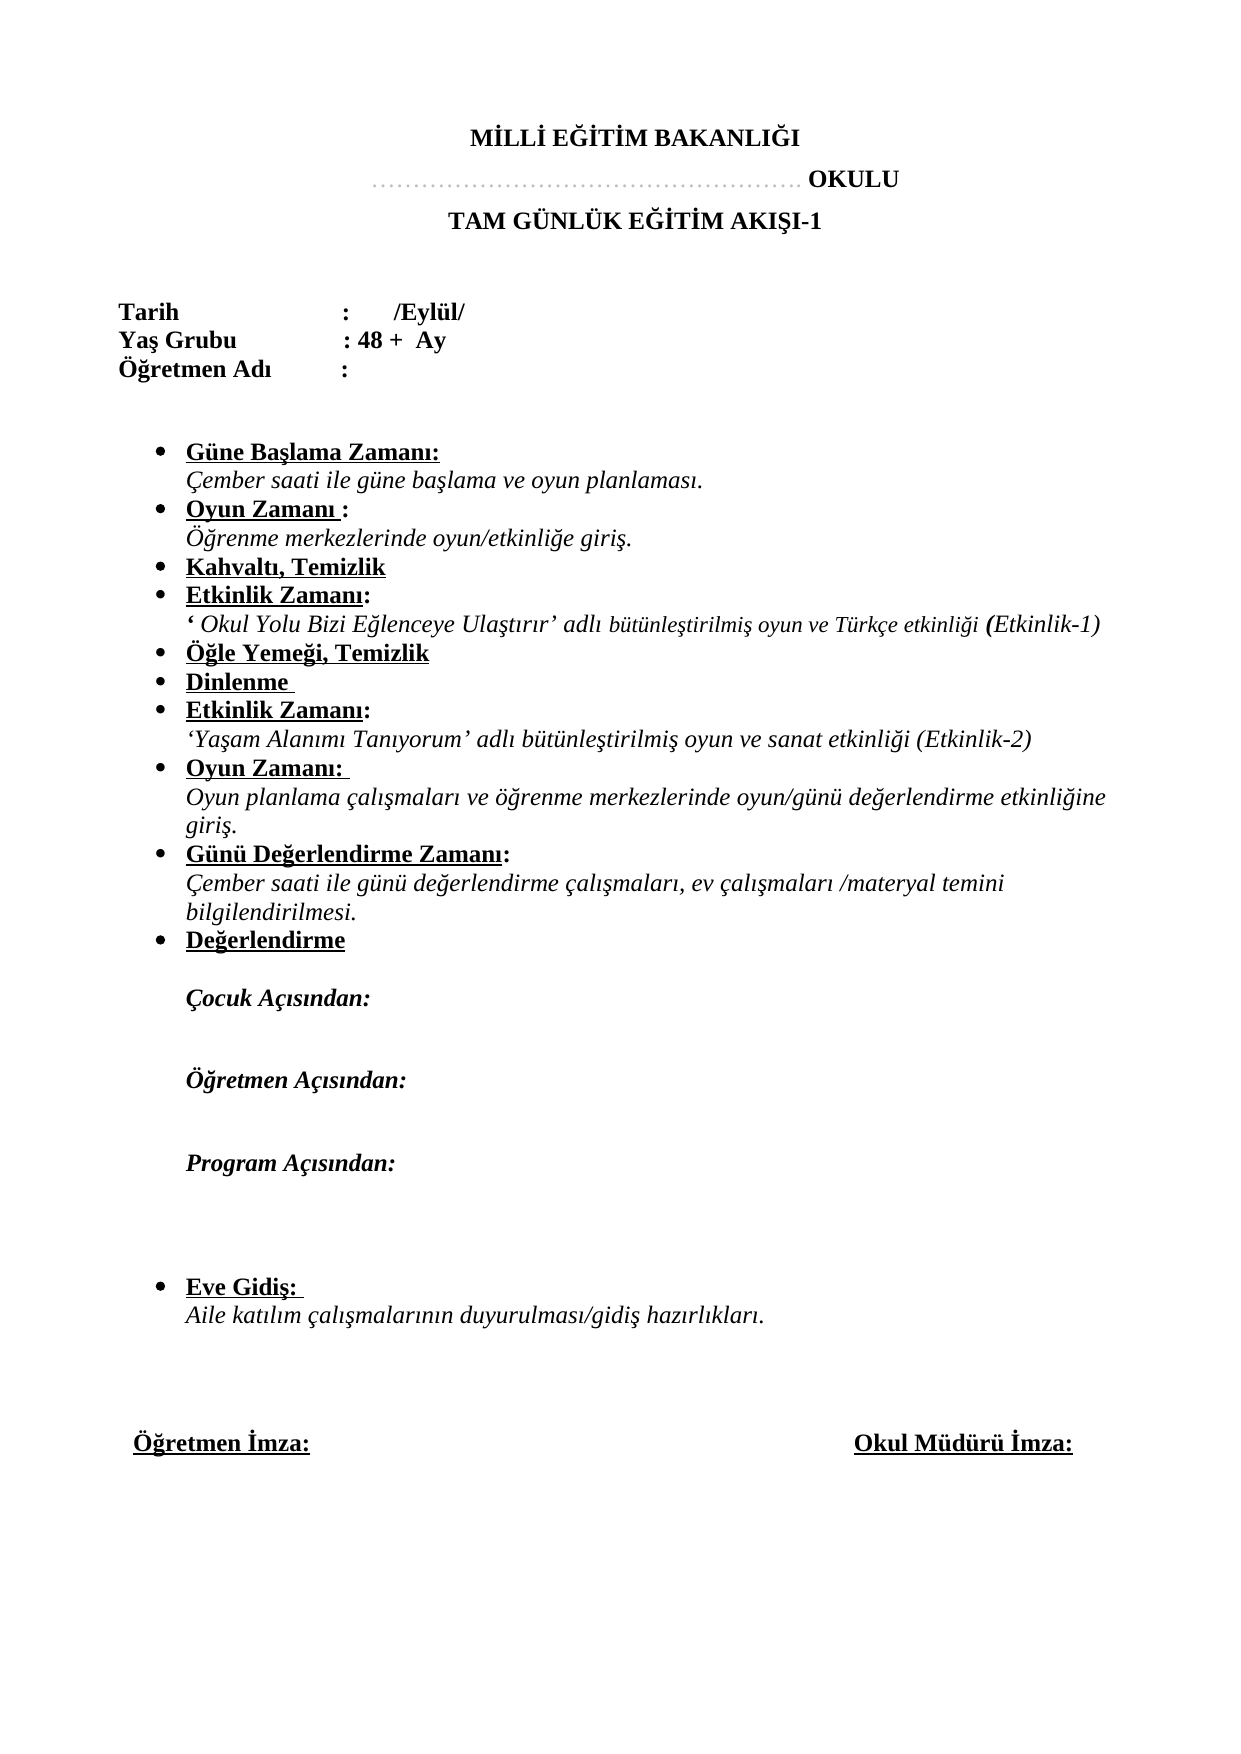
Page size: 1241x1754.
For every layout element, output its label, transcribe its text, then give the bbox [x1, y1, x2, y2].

list Oyun Zamanı : [156, 494, 1115, 523]
text Tarih : /Eylül/ [118, 297, 1137, 325]
list Öğle Yemeği, Temizlik [156, 638, 1115, 667]
list Çember saati ile günü değerlendirme çalışmaları, ev çalışmaları /materyal temini bilgilendirilmesi. [186, 868, 1115, 925]
list Çember saati ile güne başlama ve oyun planlaması. [186, 465, 1115, 494]
list Kahvaltı, Temizlik [156, 552, 1115, 580]
text TAM GÜNLÜK EĞİTİM AKIŞI-1 [133, 206, 1137, 234]
list Etkinlik Zamanı: [156, 580, 1115, 609]
list Oyun planlama çalışmaları ve öğrenme merkezlerinde oyun/günü değerlendirme etkinliğine giriş. [186, 782, 1115, 839]
list Çocuk Açısından: [186, 983, 1114, 1012]
list Eve Gidiş: [156, 1272, 1115, 1300]
text MİLLİ EĞİTİM BAKANLIĞI [133, 123, 1137, 152]
list ‘Yaşam Alanımı Tanıyorum’ adlı bütünleştirilmiş oyun ve sanat etkinliği (Etkinlik-2) [186, 724, 1115, 753]
text ……………………………………………. OKULU [133, 164, 1137, 193]
list Oyun Zamanı: [156, 753, 1115, 782]
list Program Açısından: [186, 1148, 1114, 1177]
list Dinlenme [156, 667, 1115, 695]
list Değerlendirme [156, 925, 1115, 954]
text Yaş Grubu : 48 + Ay [118, 325, 1137, 354]
text Öğretmen Adı : [118, 354, 1137, 383]
list Etkinlik Zamanı: [156, 695, 1115, 724]
list Öğrenme merkezlerinde oyun/etkinliğe giriş. [186, 523, 1115, 552]
list Öğretmen Açısından: [186, 1065, 1114, 1094]
text Öğretmen İmza: Okul Müdürü İmza: [133, 1428, 1137, 1457]
list ‘ Okul Yolu Bizi Eğlenceye Ulaştırır’ adlı bütünleştirilmiş oyun ve Türkçe etkinliği (Etkinlik-1) [186, 609, 1115, 638]
list Günü Değerlendirme Zamanı: [156, 839, 1115, 868]
list Aile katılım çalışmalarının duyurulması/gidiş hazırlıkları. [186, 1300, 1115, 1329]
list Güne Başlama Zamanı: [156, 437, 1115, 465]
